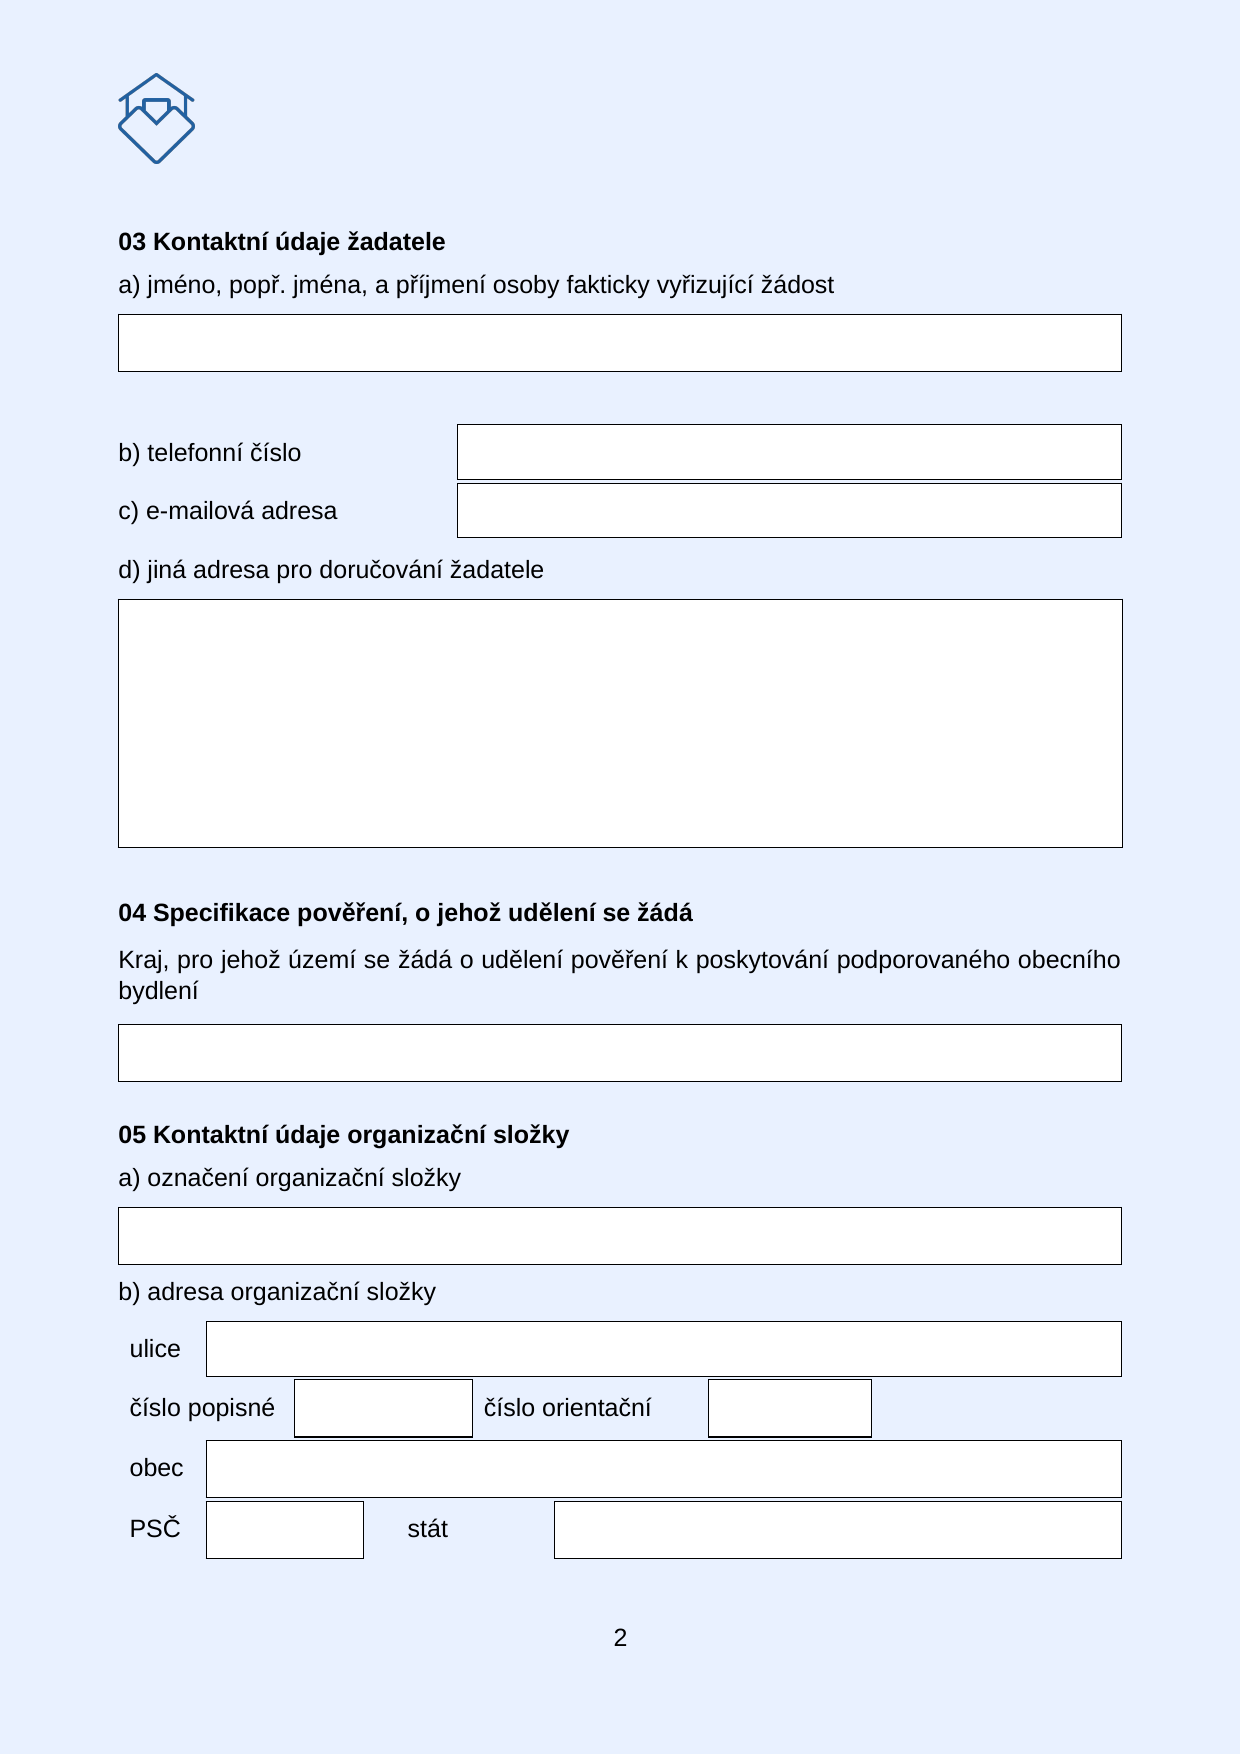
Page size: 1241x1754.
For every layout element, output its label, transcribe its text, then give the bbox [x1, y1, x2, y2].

table_header stát [364, 1501, 554, 1558]
table_header [207, 1441, 1121, 1497]
text 05 Kontaktní údaje organizační složky [118, 1120, 1122, 1148]
text d) jiná adresa pro doručování žadatele [118, 555, 1122, 584]
table_header b) telefonní číslo [103, 424, 457, 479]
table_header [709, 1380, 871, 1436]
table_header [458, 484, 1121, 537]
table_header [119, 1025, 1121, 1081]
text Kraj, pro jehož území se žádá o udělení pověření k poskytování podporovaného obecního bydlení [118, 945, 1122, 1005]
table_header [119, 315, 1121, 371]
table_header [555, 1502, 1121, 1558]
table_header obec [118, 1440, 206, 1497]
text 04 Specifikace pověření, o jehož udělení se žádá [118, 898, 1122, 926]
table_header PSČ [118, 1501, 206, 1558]
text 03 Kontaktní údaje žadatele [118, 226, 1122, 255]
table_header [458, 425, 1121, 479]
table_header [119, 1208, 1121, 1264]
table_header [207, 1322, 1121, 1376]
picture [118, 73, 195, 164]
table_header číslo popisné [118, 1379, 294, 1436]
table_header c) e-mailová adresa [103, 483, 457, 537]
text a) označení organizační složky [118, 1163, 1122, 1192]
table_header číslo orientační [473, 1379, 708, 1436]
table_header ulice [118, 1321, 206, 1376]
text b) adresa organizační složky [118, 1277, 1122, 1306]
table_header [207, 1502, 363, 1558]
text a) jméno, popř. jména, a příjmení osoby fakticky vyřizující žádost [118, 270, 1122, 299]
table_header [119, 600, 1122, 847]
table_header [295, 1380, 472, 1436]
